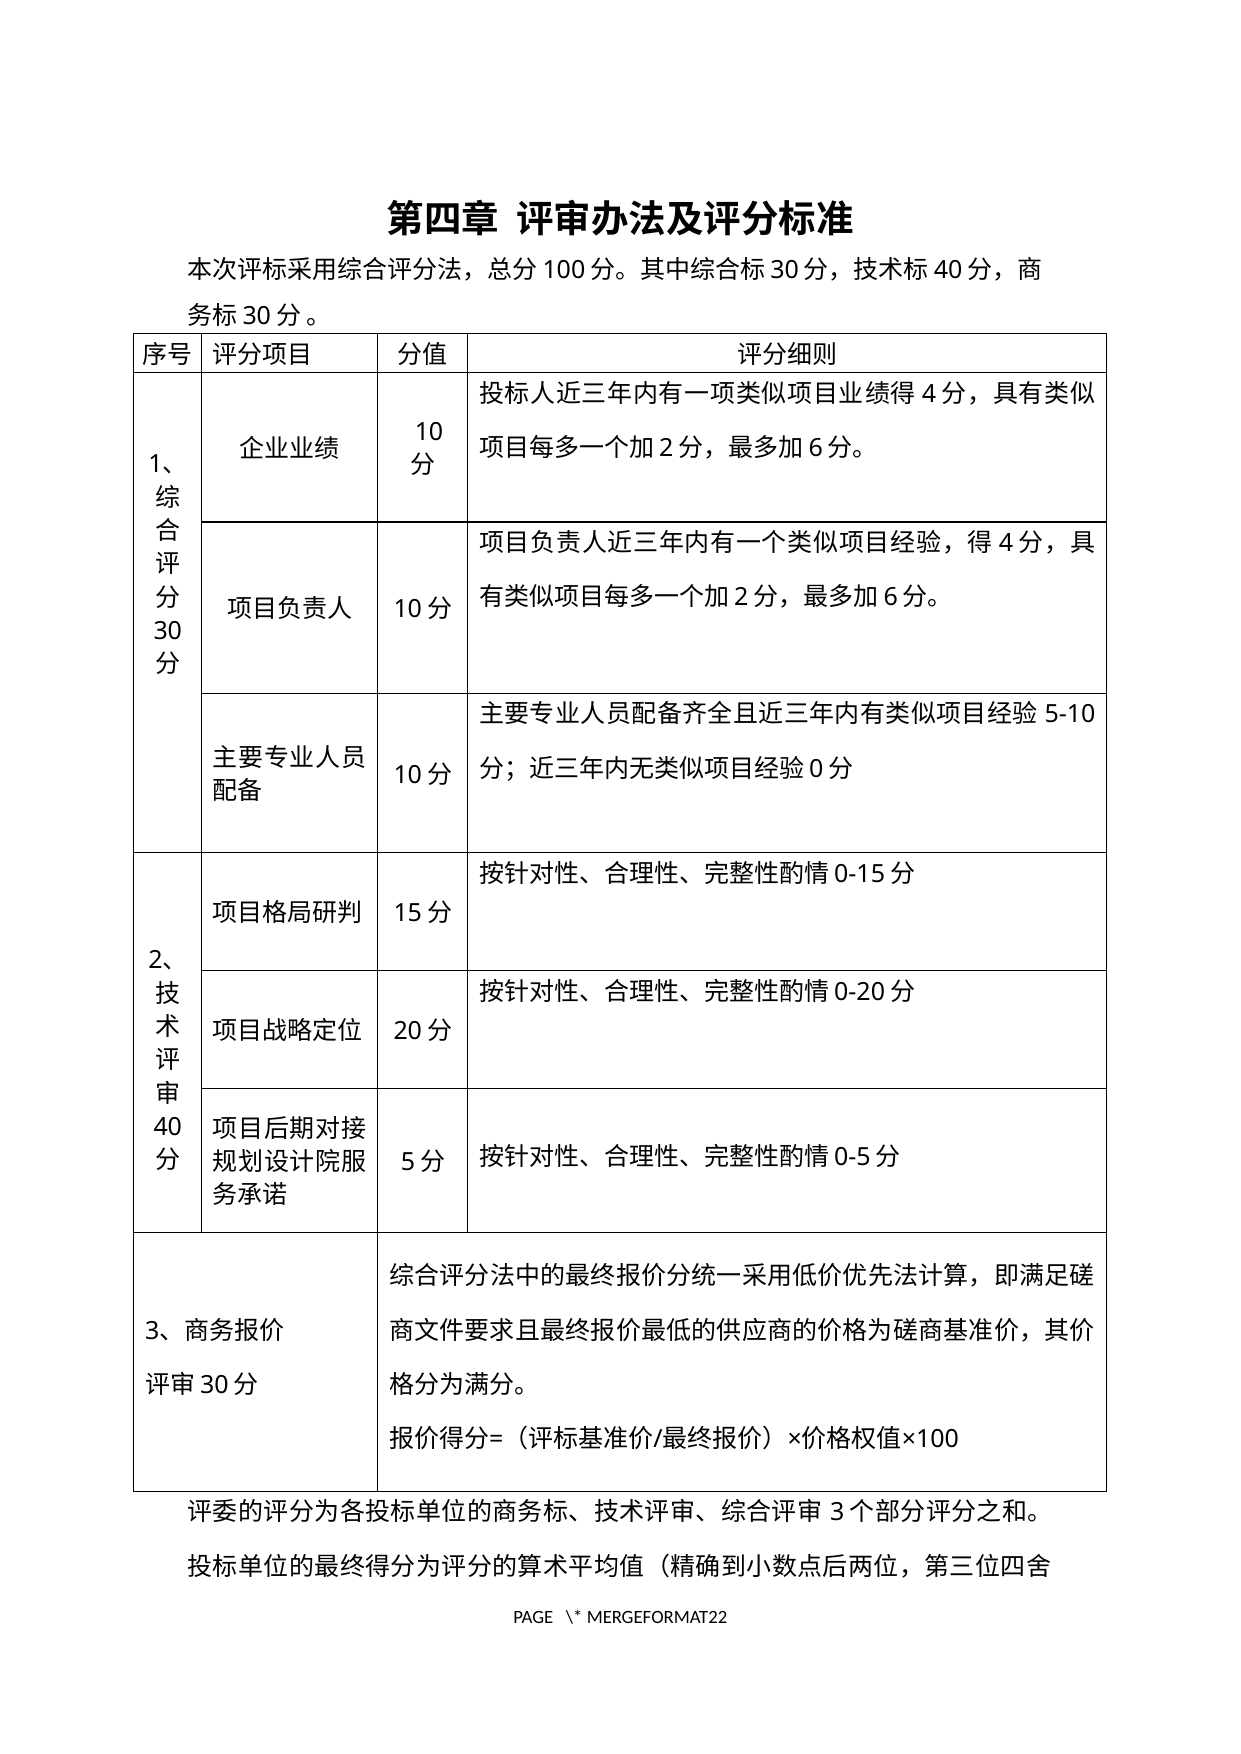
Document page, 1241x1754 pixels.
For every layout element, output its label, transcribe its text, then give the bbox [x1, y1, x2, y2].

table_header 评分细则 [468, 334, 1106, 372]
table_cell 5分 [378, 1089, 467, 1232]
table_cell 企业业绩 [202, 373, 377, 521]
text 本次评标采用综合评分法，总分100分。其中综合标30分，技术标40分，商务标30分 。 [187, 242, 1053, 333]
table_cell 3、商务报价 评审30分 [134, 1233, 377, 1491]
table_cell 按针对性、合理性、完整性酌情0-15分 [468, 853, 1106, 970]
table_cell 10分 [378, 373, 467, 521]
table_cell 2、 技 术 评 审 40分 [134, 853, 201, 1232]
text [187, 1492, 1053, 1582]
table_cell 主要专业人员配备齐全且近三年内有类似项目经验5-10分；近三年内无类似项目经验0分 [468, 694, 1106, 852]
table_cell 项目后期对接规划设计院服务承诺 [202, 1089, 377, 1232]
table_cell 投标人近三年内有一项类似项目业绩得4分，具有类似项目每多一个加2分，最多加6分。 [468, 373, 1106, 521]
table_cell 20分 [378, 971, 467, 1088]
table_header 分值 [378, 334, 467, 372]
table_cell 15分 [378, 853, 467, 970]
table_cell 主要专业人员配备 [202, 694, 377, 852]
table_cell 项目负责人 [202, 523, 377, 693]
table_cell 10分 [378, 694, 467, 852]
table_cell 按针对性、合理性、完整性酌情0-20分 [468, 971, 1106, 1088]
table_cell 1、综合评分30分 [134, 373, 201, 852]
table_cell 综合评分法中的最终报价分统一采用低价优先法计算，即满足磋商文件要求且最终报价最低的供应商的价格为磋商基准价，其价格分为满分。 报价得分=（评标基准价/最终报价）×价格权值×100 [378, 1233, 1106, 1491]
table_cell 10分 [378, 523, 467, 693]
table_cell 按针对性、合理性、完整性酌情0-5分 [468, 1089, 1106, 1232]
table_cell 项目格局研判 [202, 853, 377, 970]
table_cell 项目负责人近三年内有一个类似项目经验，得4分，具有类似项目每多一个加2分，最多加6分。 [468, 523, 1106, 693]
text 第四章 评审办法及评分标准 [187, 196, 1053, 242]
table_header 序号 [134, 334, 201, 372]
table_header 评分项目 [202, 334, 377, 372]
table_cell 项目战略定位 [202, 971, 377, 1088]
